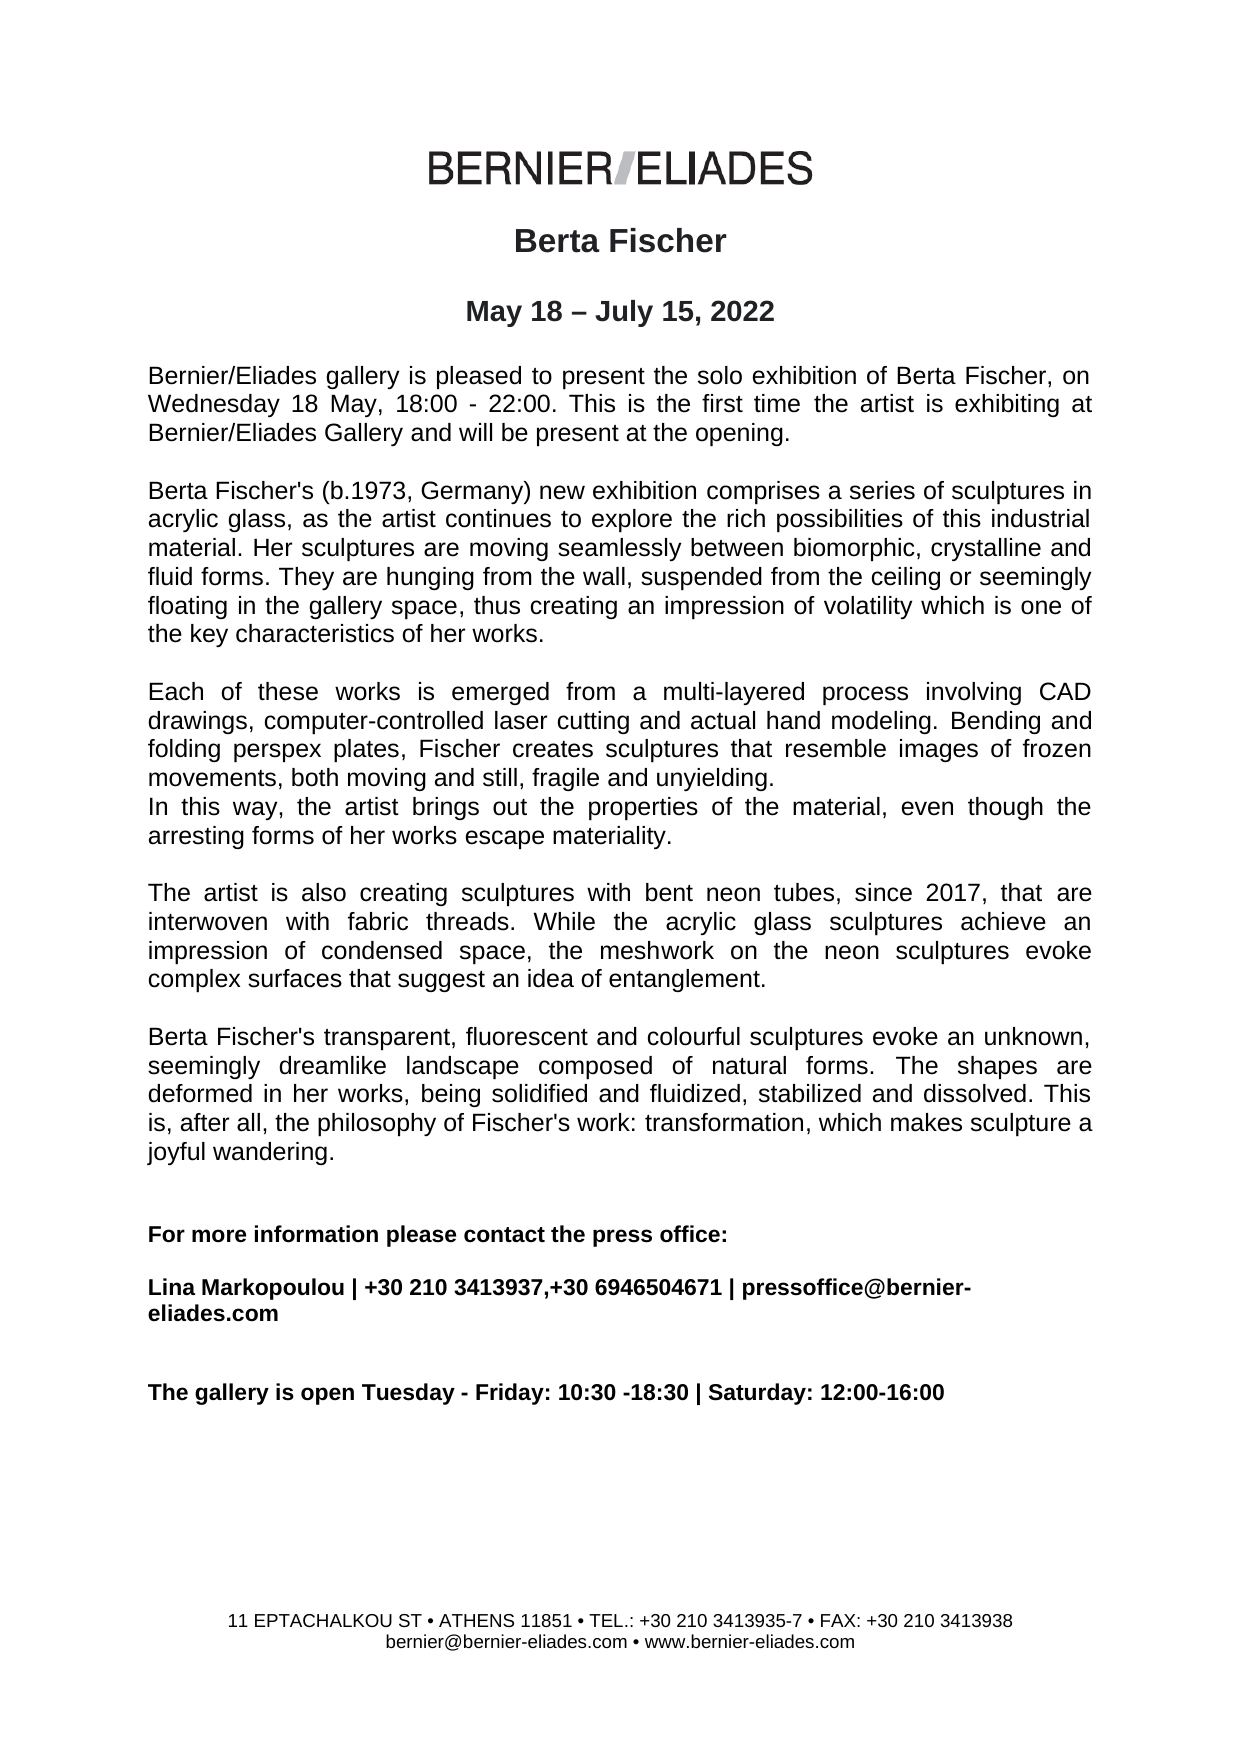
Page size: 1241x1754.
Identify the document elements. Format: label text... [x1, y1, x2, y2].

text The gallery is open Tuesday - Friday: 10:30 -18:30 | Saturday: 12:00-16:00 [148, 1379, 1092, 1405]
text Each of these works is emerged from a multi-layered process involving CAD drawings, computer-controlled laser cutting and actual hand modeling. Bending and folding perspex plates, Fischer creates sculptures that resemble images of frozen movements, both moving and still, fragile and unyielding. [148, 677, 1092, 792]
text Berta Fischer [148, 222, 1092, 260]
text For more information please contact the press office: [148, 1221, 1092, 1247]
text The artist is also creating sculptures with bent neon tubes, since 2017, that are interwoven with fabric threads. While the acrylic glass sculptures achieve an impression of condensed space, the meshwork on the neon sculptures evoke complex surfaces that suggest an idea of entanglement. [148, 878, 1092, 993]
text May 18 – July 15, 2022 [148, 293, 1092, 327]
text In this way, the artist brings out the properties of the material, even though the arresting forms of her works escape materiality. [148, 792, 1092, 849]
text Berta Fischer's transparent, fluorescent and colourful sculptures evoke an unknown, seemingly dreamlike landscape composed of natural forms. The shapes are deformed in her works, being solidified and fluidized, stabilized and dissolved. This is, after all, the philosophy of Fischer's work: transformation, which makes sculpture a joyful wandering. [148, 1022, 1092, 1166]
text Bernier/Eliades gallery is pleased to present the solo exhibition of Berta Fischer, on Wednesday 18 May, 18:00 - 22:00. This is the first time the artist is exhibiting at Bernier/Eliades Gallery and will be present at the opening. [148, 361, 1092, 447]
text Lina Markopoulou | +30 210 3413937,+30 6946504671 | pressoffice@bernier-eliades.com [148, 1273, 1092, 1326]
text Berta Fischer's (b.1973, Germany) new exhibition comprises a series of sculptures in acrylic glass, as the artist continues to explore the rich possibilities of this industrial material. Her sculptures are moving seamlessly between biomorphic, crystalline and fluid forms. They are hunging from the wall, suspended from the ceiling or seemingly floating in the gallery space, thus creating an impression of volatility which is one of the key characteristics of her works. [148, 476, 1092, 648]
